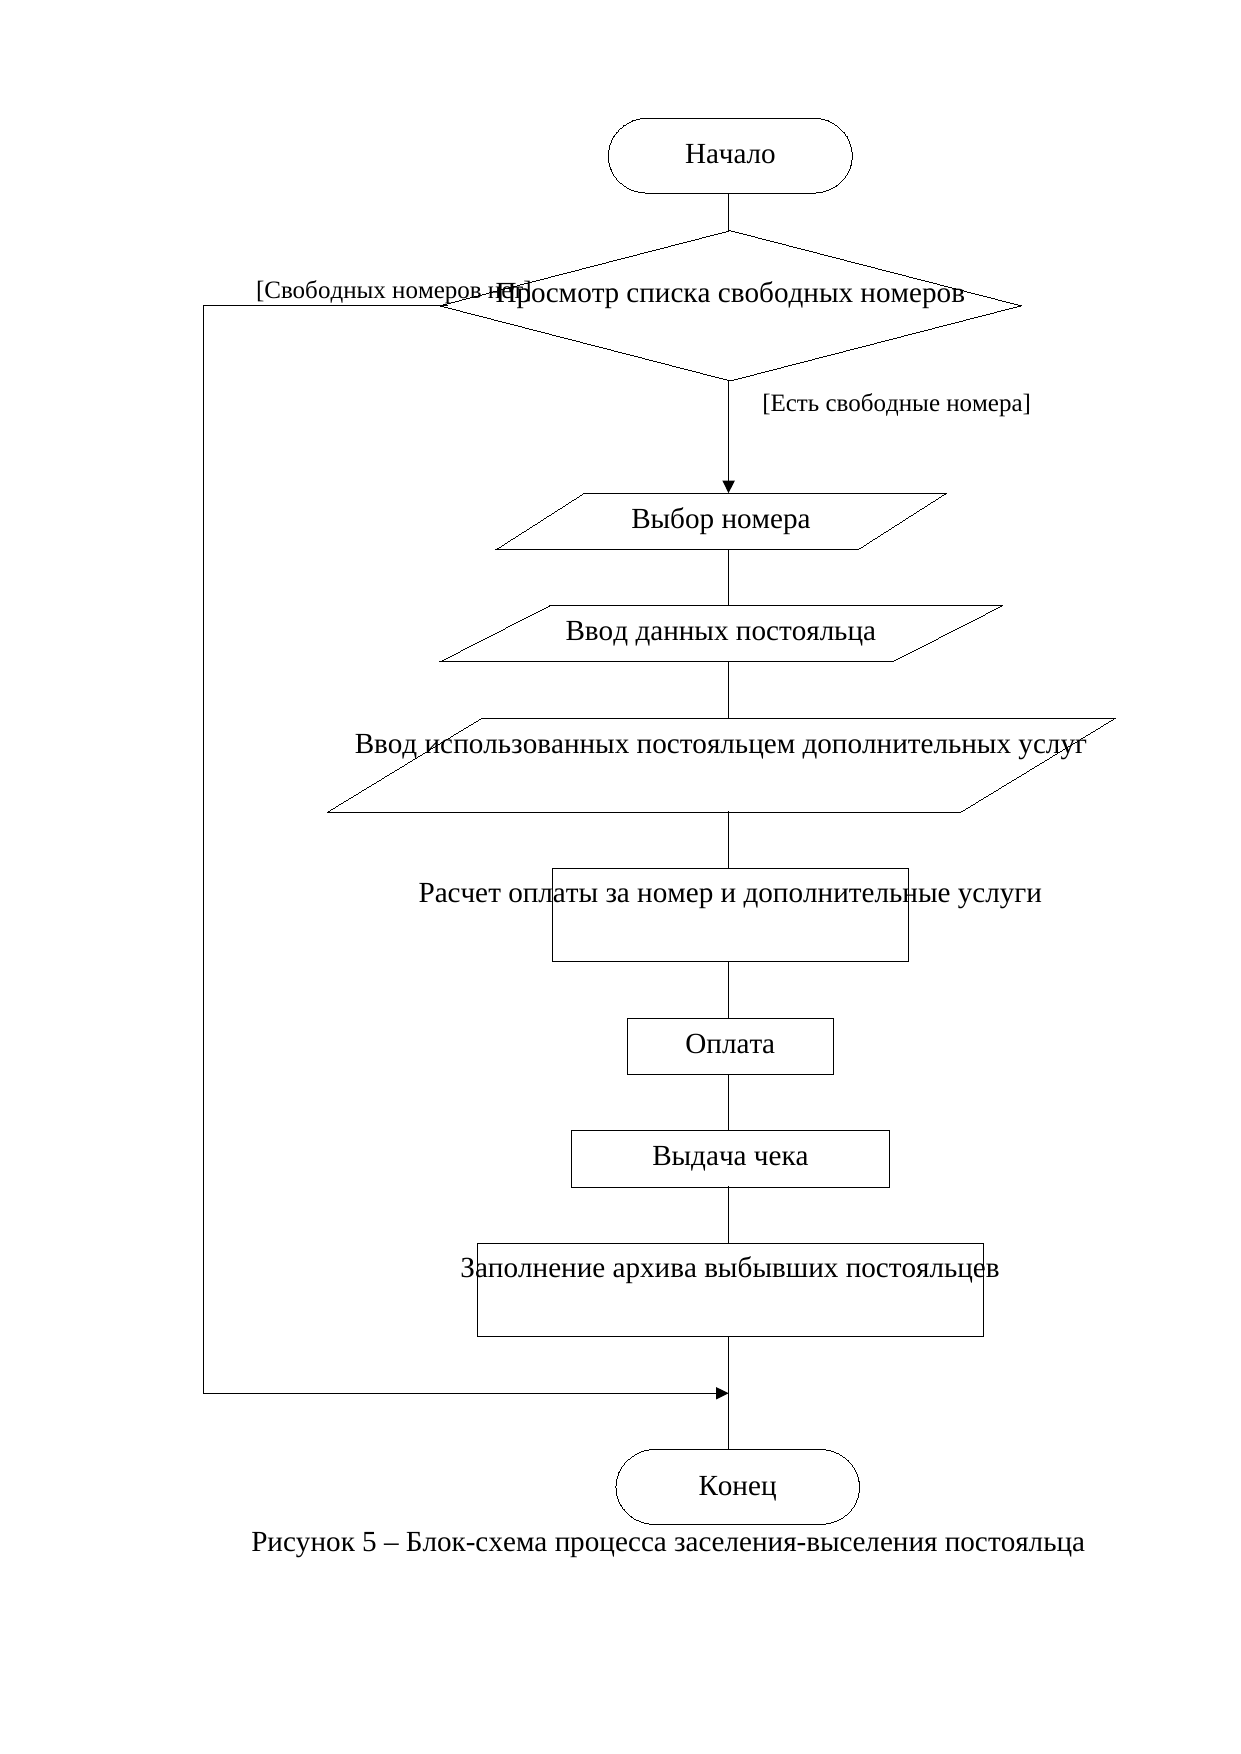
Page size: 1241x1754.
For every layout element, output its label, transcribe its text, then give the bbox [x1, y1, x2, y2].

text Рисунок 5 – Блок-схема процесса заселения-выселения постояльца [177, 1524, 1152, 1558]
